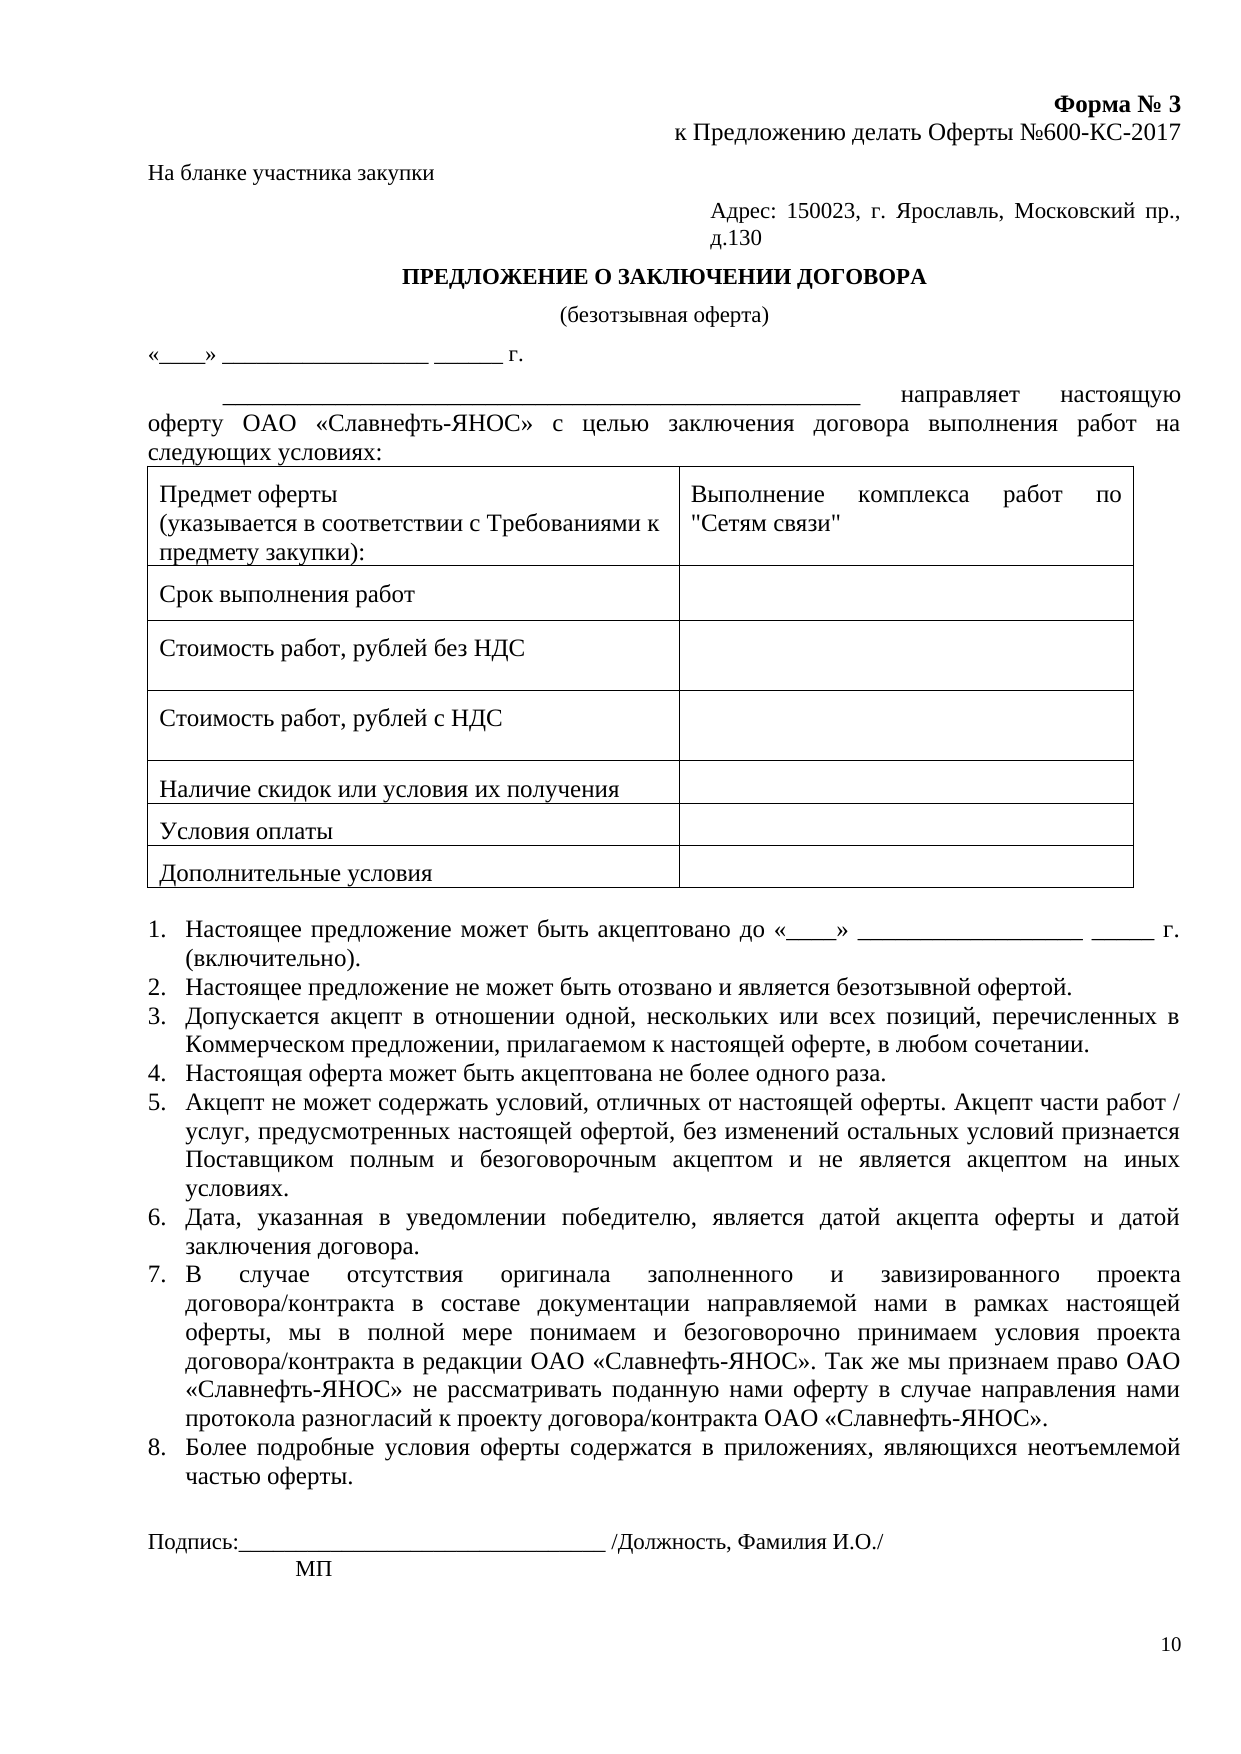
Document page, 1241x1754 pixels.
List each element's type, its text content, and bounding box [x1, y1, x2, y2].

table_cell [680, 566, 1133, 619]
list В случае отсутствия оригинала заполненного и завизированного проекта договора/контракта в составе документации направляемой нами в рамках настоящей оферты, мы в полной мере понимаем и безоговорочно принимаем условия проекта договора/контракта в редакции ОАО «Славнефть-ЯНОС». Так же мы признаем право ОАО «Славнефть-ЯНОС» не рассматривать поданную нами оферту в случае направления нами протокола разногласий к проекту договора/контракта ОАО «Славнефть-ЯНОС». [148, 1259, 1181, 1432]
text ПРЕДЛОЖЕНИЕ О ЗАКЛЮЧЕНИИ ДОГОВОРА [148, 263, 1181, 289]
text Адрес: 150023, г. Ярославль, Московский пр., д.130 [710, 197, 1181, 250]
table_cell Дополнительные условия [148, 846, 679, 887]
list Дата, указанная в уведомлении победителю, является датой акцепта оферты и датой заключения договора. [148, 1202, 1181, 1259]
table_cell Срок выполнения работ [148, 566, 679, 619]
text Форма № 3 [148, 89, 1181, 117]
table_cell Наличие скидок или условия их получения [148, 761, 679, 802]
text Подпись:________________________________ /Должность, Фамилия И.О./ [148, 1528, 1181, 1555]
table_cell Стоимость работ, рублей без НДС [148, 621, 679, 690]
list Более подробные условия оферты содержатся в приложениях, являющихся неотъемлемой частью оферты. [148, 1432, 1181, 1489]
list Настоящая оферта может быть акцептована не более одного раза. [148, 1058, 1181, 1087]
table_cell Стоимость работ, рублей с НДС [148, 691, 679, 760]
text к Предложению делать Оферты №600-КС-2017 [148, 117, 1181, 146]
table_cell [680, 804, 1133, 845]
text «____» __________________ ______ г. [148, 340, 1181, 367]
table_cell [680, 621, 1133, 690]
list Допускается акцепт в отношении одной, нескольких или всех позиций, перечисленных в Коммерческом предложении, прилагаемом к настоящей оферте, в любом сочетании. [148, 1001, 1181, 1058]
table_header Выполнение комплекса работ по "Сетям связи" [680, 467, 1133, 565]
table_cell [680, 846, 1133, 887]
list Настоящее предложение не может быть отозвано и является безотзывной офертой. [148, 972, 1181, 1001]
table_header Предмет оферты (указывается в соответствии с Требованиями к предмету закупки): [148, 467, 679, 565]
text МП [148, 1555, 1181, 1581]
list Настоящее предложение может быть акцептовано до «____» __________________ _____ г. (включительно). [148, 914, 1181, 972]
text (безотзывная оферта) [148, 302, 1181, 328]
text ___________________________________________________ направляет настоящую оферту ОАО «Славнефть-ЯНОС» с целью заключения договора выполнения работ на следующих условиях: [148, 379, 1181, 466]
text На бланке участника закупки [148, 159, 1181, 185]
table_cell Условия оплаты [148, 804, 679, 845]
table_cell [680, 761, 1133, 802]
list Акцепт не может содержать условий, отличных от настоящей оферты. Акцепт части работ / услуг, предусмотренных настоящей офертой, без изменений остальных условий признается Поставщиком полным и безоговорочным акцептом и не является акцептом на иных условиях. [148, 1087, 1181, 1202]
table_cell [680, 691, 1133, 760]
